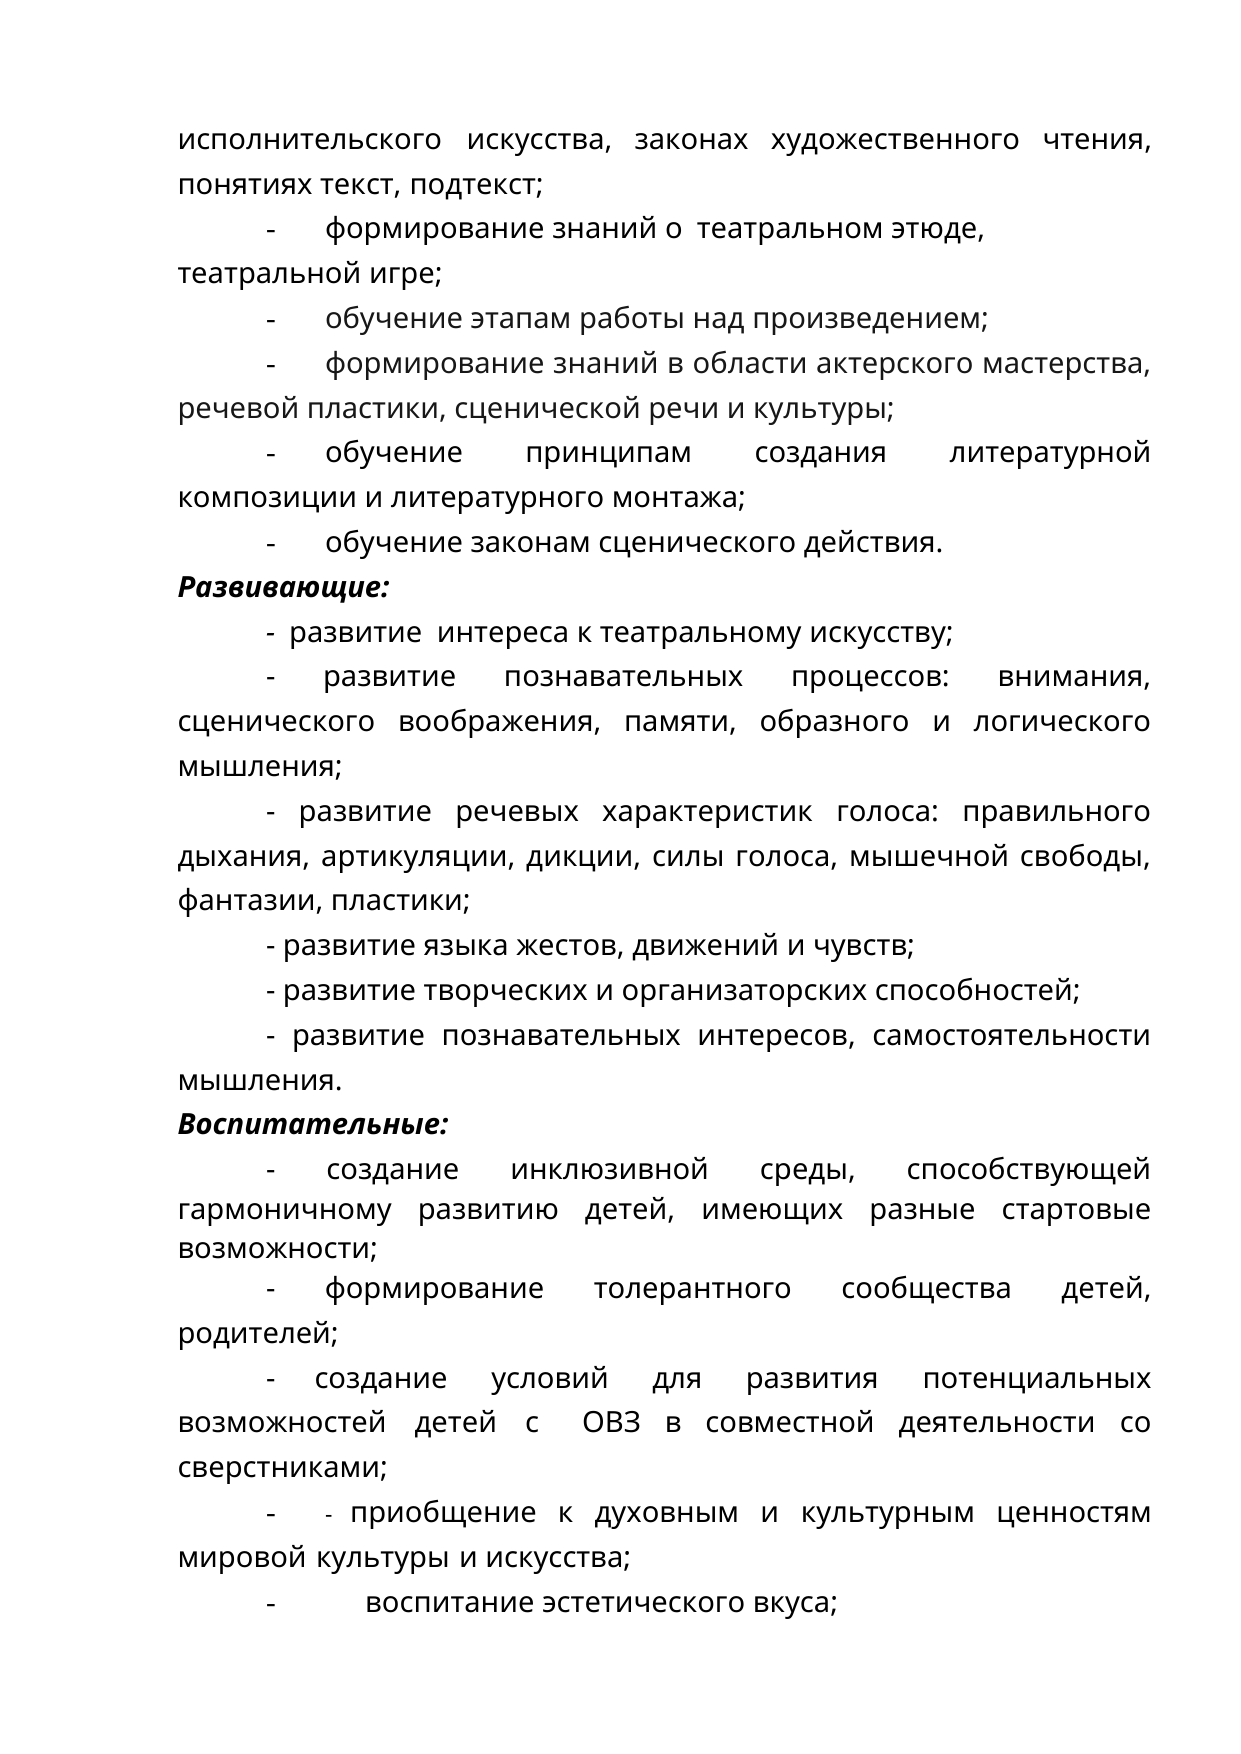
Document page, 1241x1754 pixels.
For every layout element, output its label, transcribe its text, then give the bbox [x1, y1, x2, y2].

subtitle Воспитательные: [177, 1103, 1152, 1143]
list воспитание эстетического вкуса; [177, 1581, 1152, 1621]
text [177, 118, 1152, 203]
list формирование знаний в области актерского мастерства, речевой пластики, сценической речи и культуры; [177, 342, 1152, 427]
text - развитие речевых характеристик голоса: правильного дыхания, артикуляции, дикции, силы голоса, мышечной свободы, фантазии, пластики; [177, 790, 1152, 919]
subtitle Развивающие: [177, 566, 1152, 606]
text - развитие интереса к театральному искусству; [177, 611, 1152, 651]
text - развитие познавательных процессов: внимания, сценического воображения, памяти, образного и логического мышления; [177, 656, 1152, 785]
text - развитие творческих и организаторских способностей; [177, 969, 1152, 1009]
list обучение этапам работы над произведением; [177, 297, 1152, 337]
list формирование знаний о театральном этюде, театральной игре; [177, 208, 1152, 292]
text - создание условий для развития потенциальных возможностей детей с ОВЗ в совместной деятельности со сверстниками; [177, 1357, 1152, 1486]
list обучение принципам создания литературной композиции и литературного монтажа; [177, 432, 1152, 516]
text - создание инклюзивной среды, способствующей гармоничному развитию детей, имеющих разные стартовые возможности; [177, 1148, 1152, 1267]
list - приобщение к духовным и культурным ценностям мировой культуры и искусства; [177, 1491, 1152, 1576]
list обучение законам сценического действия. [177, 521, 1152, 561]
text - развитие познавательных интересов, самостоятельности мышления. [177, 1014, 1152, 1098]
text - развитие языка жестов, движений и чувств; [177, 924, 1152, 964]
text - формирование толерантного сообщества детей, родителей; [177, 1267, 1152, 1352]
